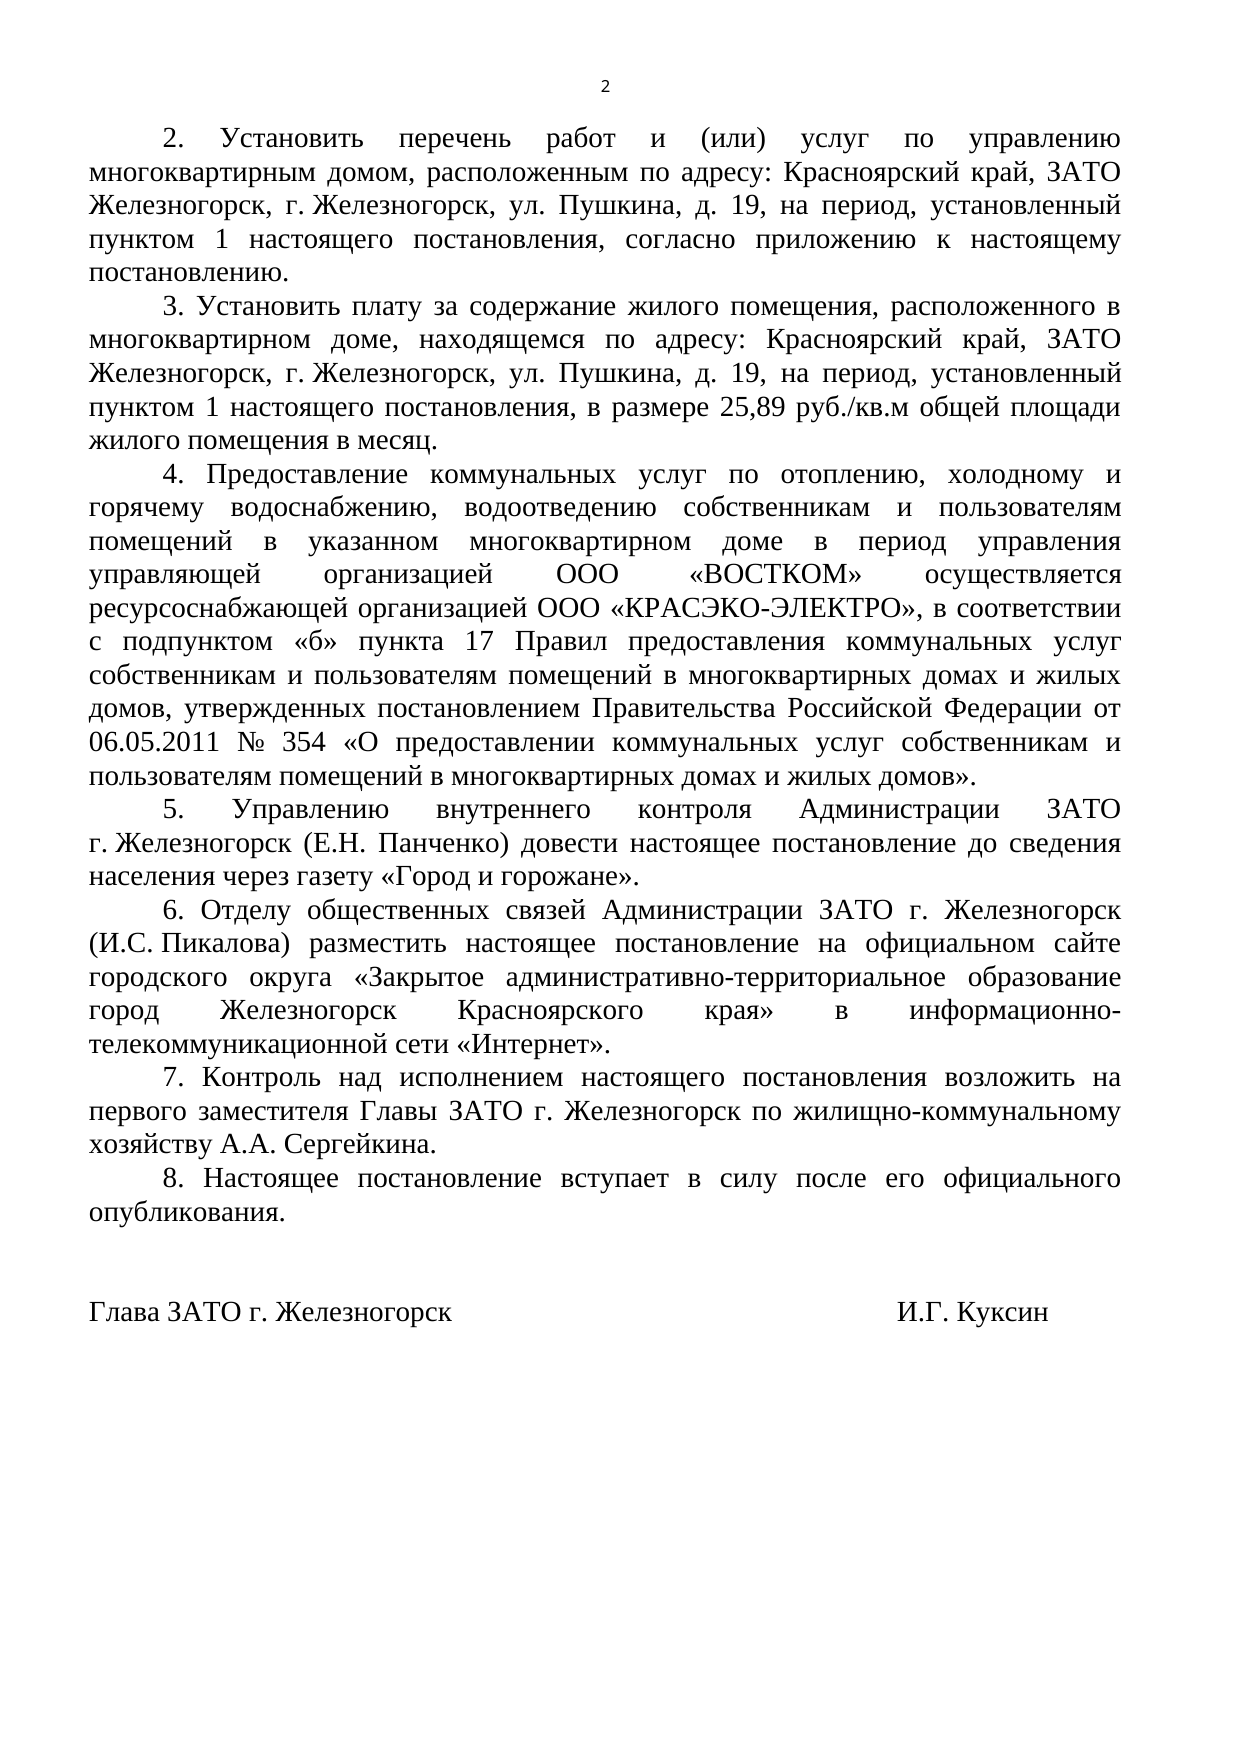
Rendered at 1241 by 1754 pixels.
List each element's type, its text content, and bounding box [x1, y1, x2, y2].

title 2. Установить перечень работ и (или) услуг по управлению многоквартирным домом, расположенным по адресу: Красноярский край, ЗАТО Железногорск, г. Железногорск, ул. Пушкина, д. 19, на период, установленный пунктом 1 настоящего постановления, согласно приложению к настоящему постановлению. [89, 120, 1122, 288]
text Глава ЗАТО г. Железногорск И.Г. Куксин [89, 1294, 1122, 1328]
text 6. Отделу общественных связей Администрации ЗАТО г. Железногорск (И.С. Пикалова) разместить настоящее постановление на официальном сайте городского округа «Закрытое административно-территориальное образование город Железногорск Красноярского края» в информационно-телекоммуникационной сети «Интернет». [89, 892, 1122, 1059]
text 7. Контроль над исполнением настоящего постановления возложить на первого заместителя Главы ЗАТО г. Железногорск по жилищно-коммунальному хозяйству А.А. Сергейкина. [89, 1059, 1122, 1160]
text 3. Установить плату за содержание жилого помещения, расположенного в многоквартирном доме, находящемся по адресу: Красноярский край, ЗАТО Железногорск, г. Железногорск, ул. Пушкина, д. 19, на период, установленный пунктом 1 настоящего постановления, в размере 25,89 руб./кв.м общей площади жилого помещения в месяц. [89, 288, 1122, 456]
text 4. Предоставление коммунальных услуг по отоплению, холодному и горячему водоснабжению, водоотведению собственникам и пользователям помещений в указанном многоквартирном доме в период управления управляющей организацией ООО «ВОСТКОМ» осуществляется ресурсоснабжающей организацией ООО «КРАСЭКО-ЭЛЕКТРО», в соответствии с подпунктом «б» пункта 17 Правил предоставления коммунальных услуг собственникам и пользователям помещений в многоквартирных домах и жилых домов, утвержденных постановлением Правительства Российской Федерации от 06.05.2011 № 354 «О предоставлении коммунальных услуг собственникам и пользователям помещений в многоквартирных домах и жилых домов». [89, 456, 1122, 791]
text 8. Настоящее постановление вступает в силу после его официального опубликования. [89, 1160, 1122, 1227]
title 5. Управлению внутреннего контроля Администрации ЗАТО г. Железногорск (Е.Н. Панченко) довести настоящее постановление до сведения населения через газету «Город и горожане». [89, 791, 1122, 892]
